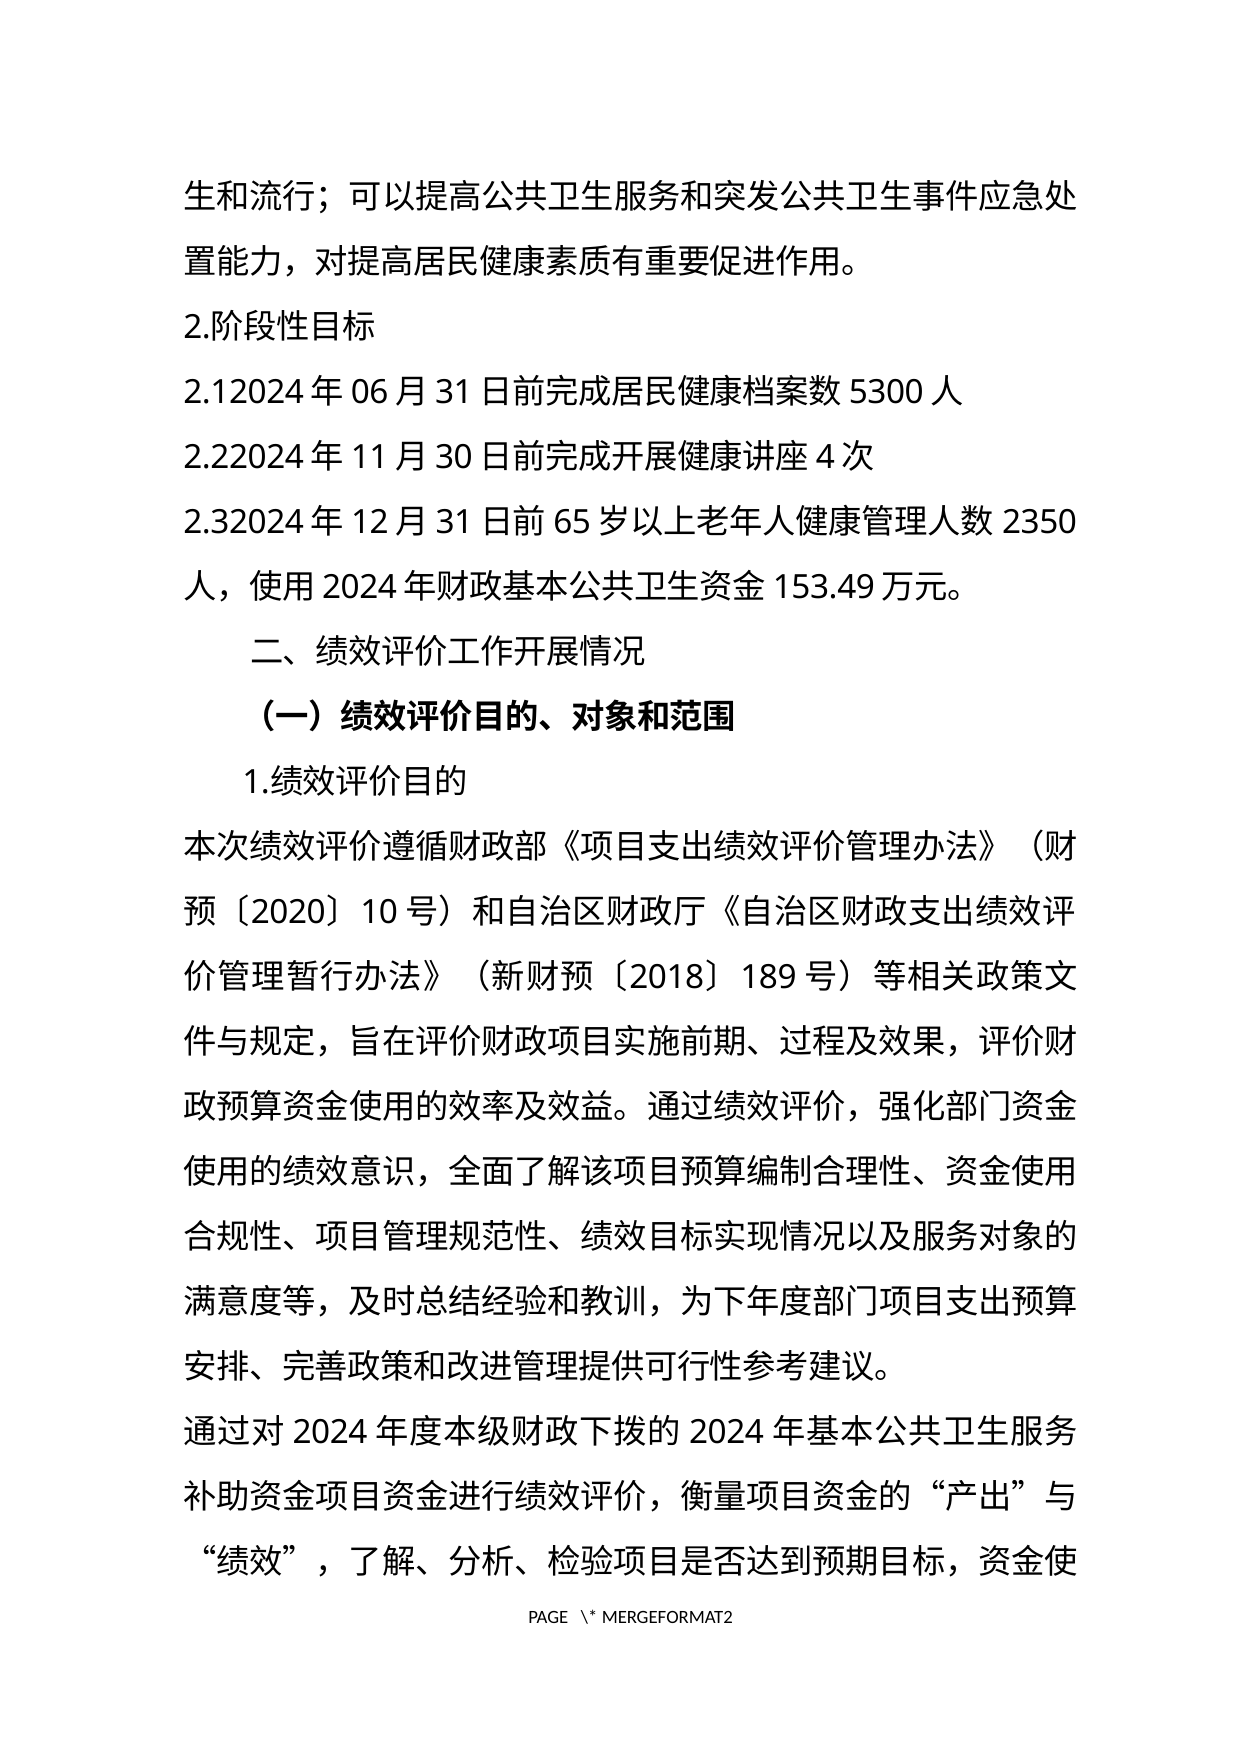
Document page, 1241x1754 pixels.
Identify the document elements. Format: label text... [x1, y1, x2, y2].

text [183, 162, 1078, 617]
text （一）绩效评价目的、对象和范围 [183, 682, 1078, 747]
text 二、绩效评价工作开展情况 [183, 617, 1078, 682]
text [183, 747, 1078, 1592]
